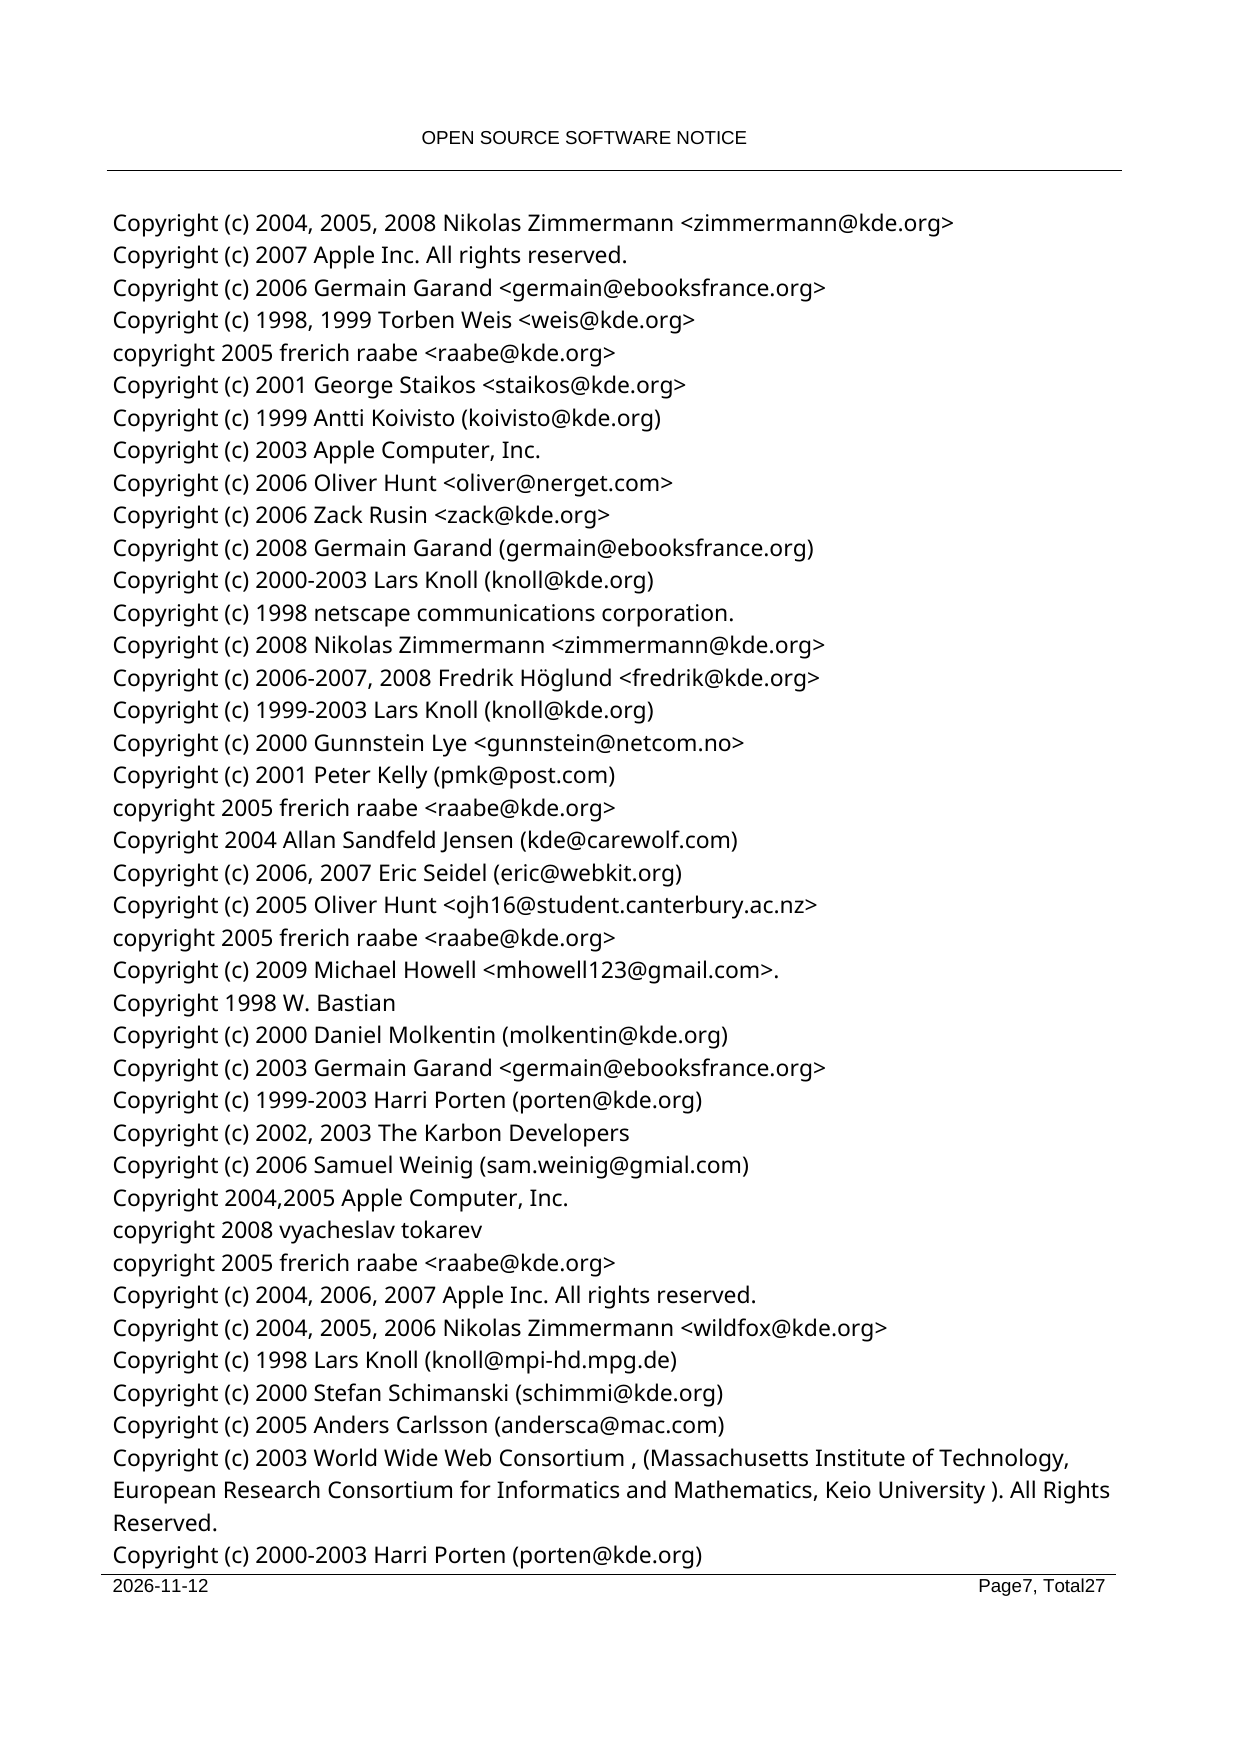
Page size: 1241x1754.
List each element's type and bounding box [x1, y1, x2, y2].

text [112, 206, 1128, 1571]
